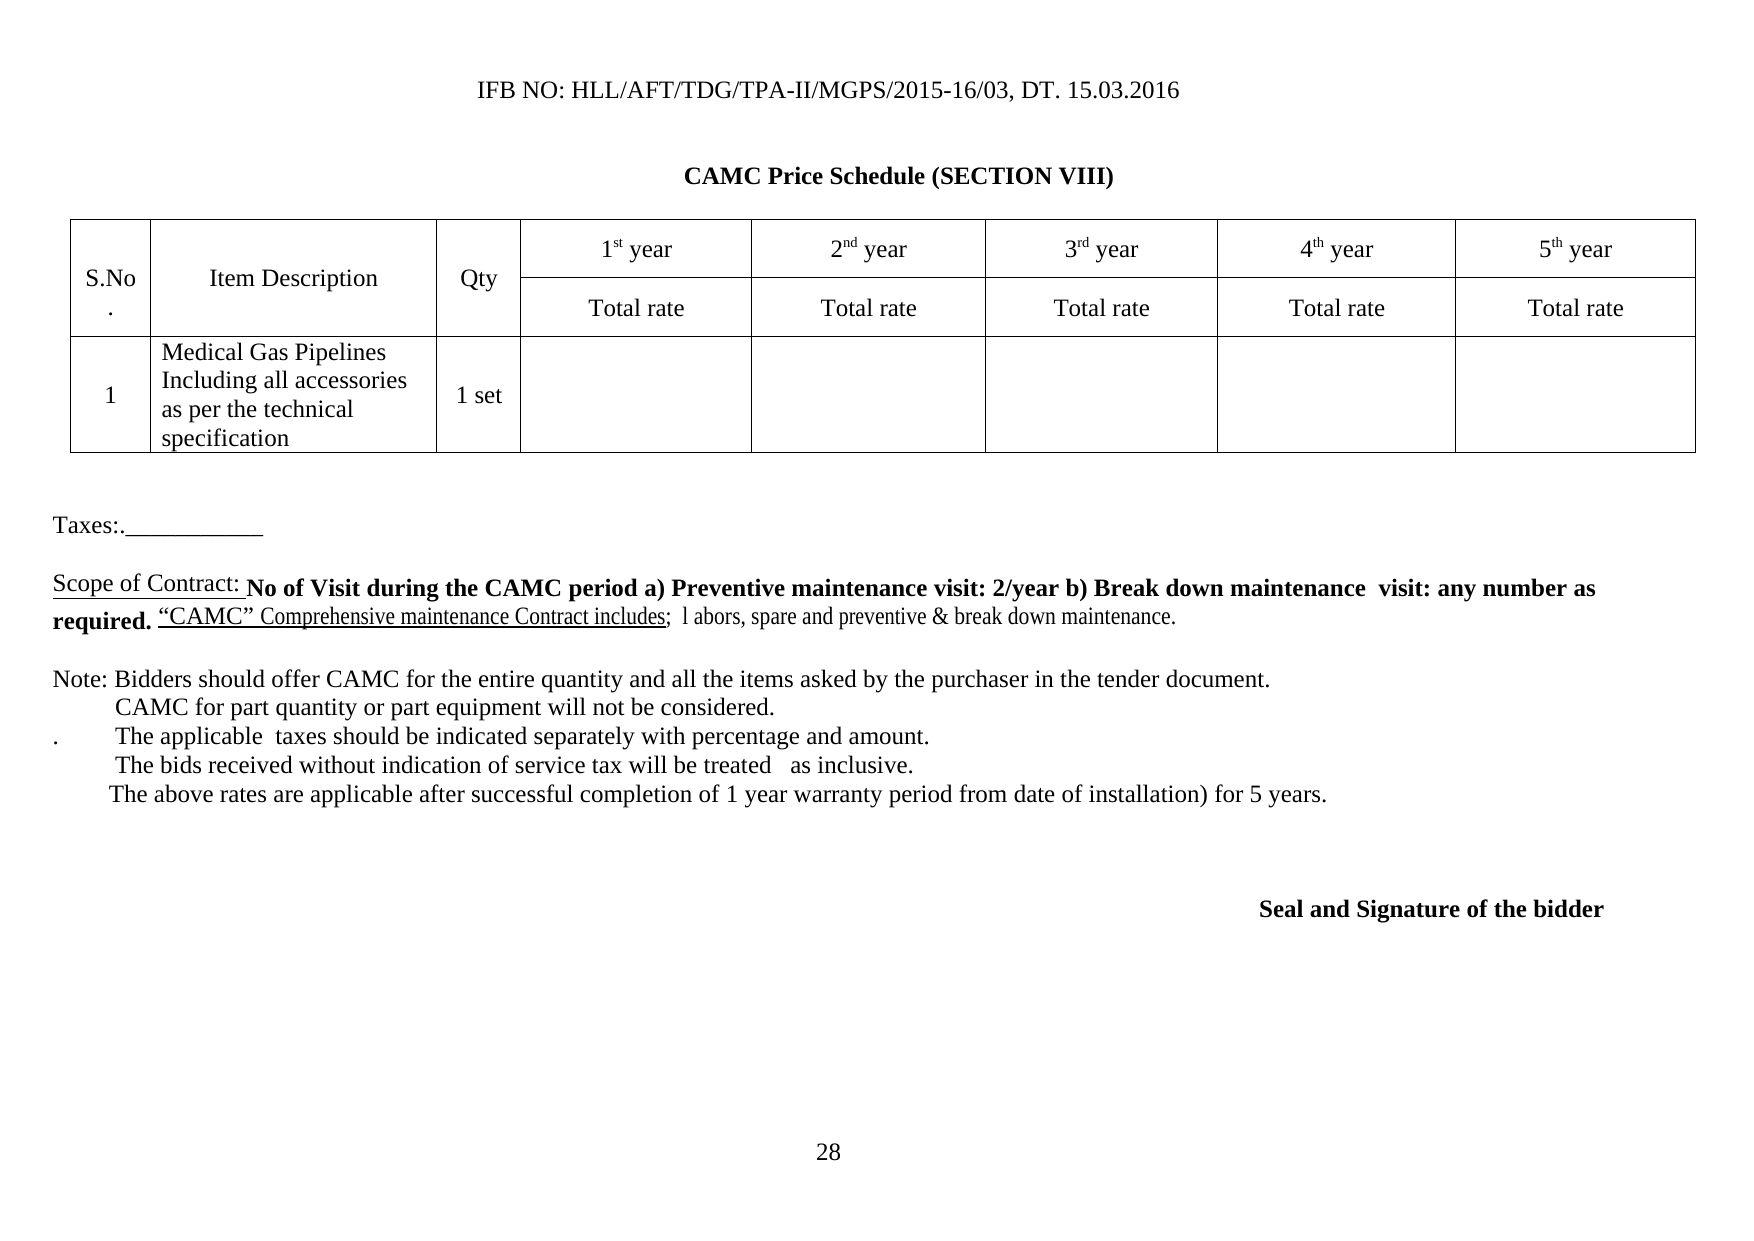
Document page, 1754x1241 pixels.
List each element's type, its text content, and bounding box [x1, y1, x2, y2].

text Scope of Contract: No of Visit during the CAMC period a) Preventive maintenance visit: 2/year b) Break down maintenance visit: any number as required. “CAMC” Comprehensive maintenance Contract includes; labors, spare and preventive & break down maintenance. [52, 568, 1604, 635]
table_cell [521, 337, 751, 452]
text . The applicable taxes should be indicated separately with percentage and amount. [52, 721, 1604, 750]
table_cell [752, 337, 985, 452]
text Taxes:.___________ [52, 510, 1604, 539]
text The bids received without indication of service tax will be treated as inclusive. [52, 750, 1604, 779]
table_cell 1 set [437, 337, 520, 452]
text Seal and Signature of the bidder [52, 894, 1604, 922]
table_cell 1 [71, 337, 150, 452]
text CAMC Price Schedule (SECTION VIII) [577, 161, 1604, 190]
table_header 2nd year [752, 220, 985, 277]
table_cell Total rate [1218, 278, 1455, 336]
table_header 1st year [521, 220, 751, 277]
table_header 4th year [1218, 220, 1455, 277]
table_cell [986, 337, 1217, 452]
text CAMC for part quantity or part equipment will not be considered. [52, 692, 1604, 721]
table_header 5th year [1456, 220, 1695, 277]
table_cell Total rate [986, 278, 1217, 336]
table_header Qty [437, 220, 520, 336]
table_header S.No. [71, 220, 150, 336]
table_cell Total rate [1456, 278, 1695, 336]
table_cell Medical Gas Pipelines Including all accessories as per the technical specification [151, 337, 436, 452]
text The above rates are applicable after successful completion of 1 year warranty period from date of installation) for 5 years. [52, 779, 1604, 807]
table_cell Total rate [521, 278, 751, 336]
table_header 3rd year [986, 220, 1217, 277]
text Note: Bidders should offer CAMC for the entire quantity and all the items asked by the purchaser in the tender document. [52, 664, 1604, 692]
table_header Item Description [151, 220, 436, 336]
table_cell Total rate [752, 278, 985, 336]
table_cell [1456, 337, 1695, 452]
table_cell [1218, 337, 1455, 452]
